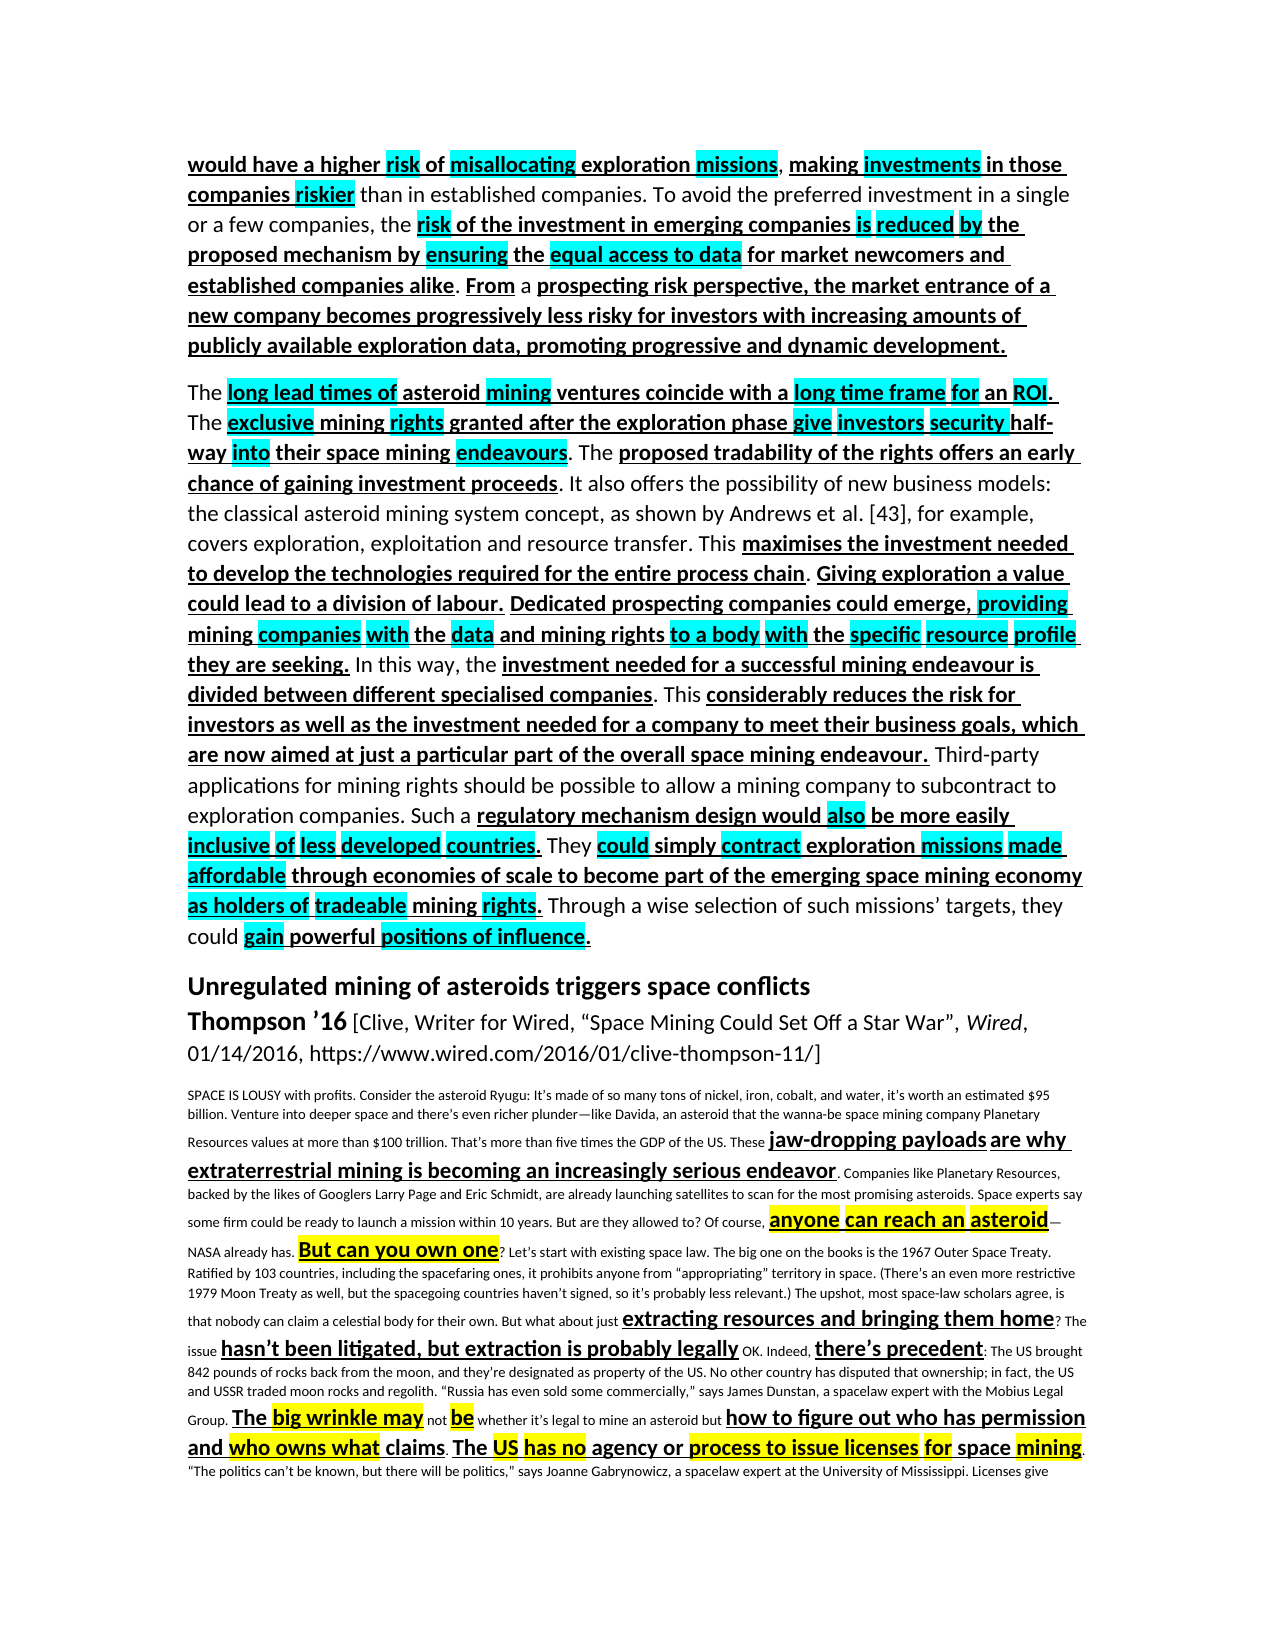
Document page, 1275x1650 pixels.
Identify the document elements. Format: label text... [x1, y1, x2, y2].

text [187, 150, 1087, 359]
text Thompson ’16 [Clive, Writer for Wired, “Space Mining Could Set Off a Star War”, Wired, 01/14/2016, https://www.wired.com/2016/01/clive-thompson-11/] [187, 1004, 1087, 1068]
text The long lead times of asteroid mining ventures coincide with a long time frame for an ROI. The exclusive mining rights granted after the exploration phase give investors security half-way into their space mining endeavours. The proposed tradability of the rights offers an early chance of gaining investment proceeds. It also offers the possibility of new business models: the classical asteroid mining system concept, as shown by Andrews et al. [43], for example, covers exploration, exploitation and resource transfer. This maximises the investment needed to develop the technologies required for the entire process chain. Giving exploration a value could lead to a division of labour. Dedicated prospecting companies could emerge, providing mining companies with the data and mining rights to a body with the specific resource profile they are seeking. In this way, the investment needed for a successful mining endeavour is divided between different specialised companies. This considerably reduces the risk for investors as well as the investment needed for a company to meet their business goals, which are now aimed at just a particular part of the overall space mining endeavour. Third-party applications for mining rights should be possible to allow a mining company to subcontract to exploration companies. Such a regulatory mechanism design would also be more easily inclusive of less developed countries. They could simply contract exploration missions made affordable through economies of scale to become part of the emerging space mining economy as holders of tradeable mining rights. Through a wise selection of such missions’ targets, they could gain powerful positions of influence. [187, 378, 1087, 950]
subtitle Unregulated mining of asteroids triggers space conflicts [187, 969, 1087, 1002]
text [187, 1086, 1087, 1480]
